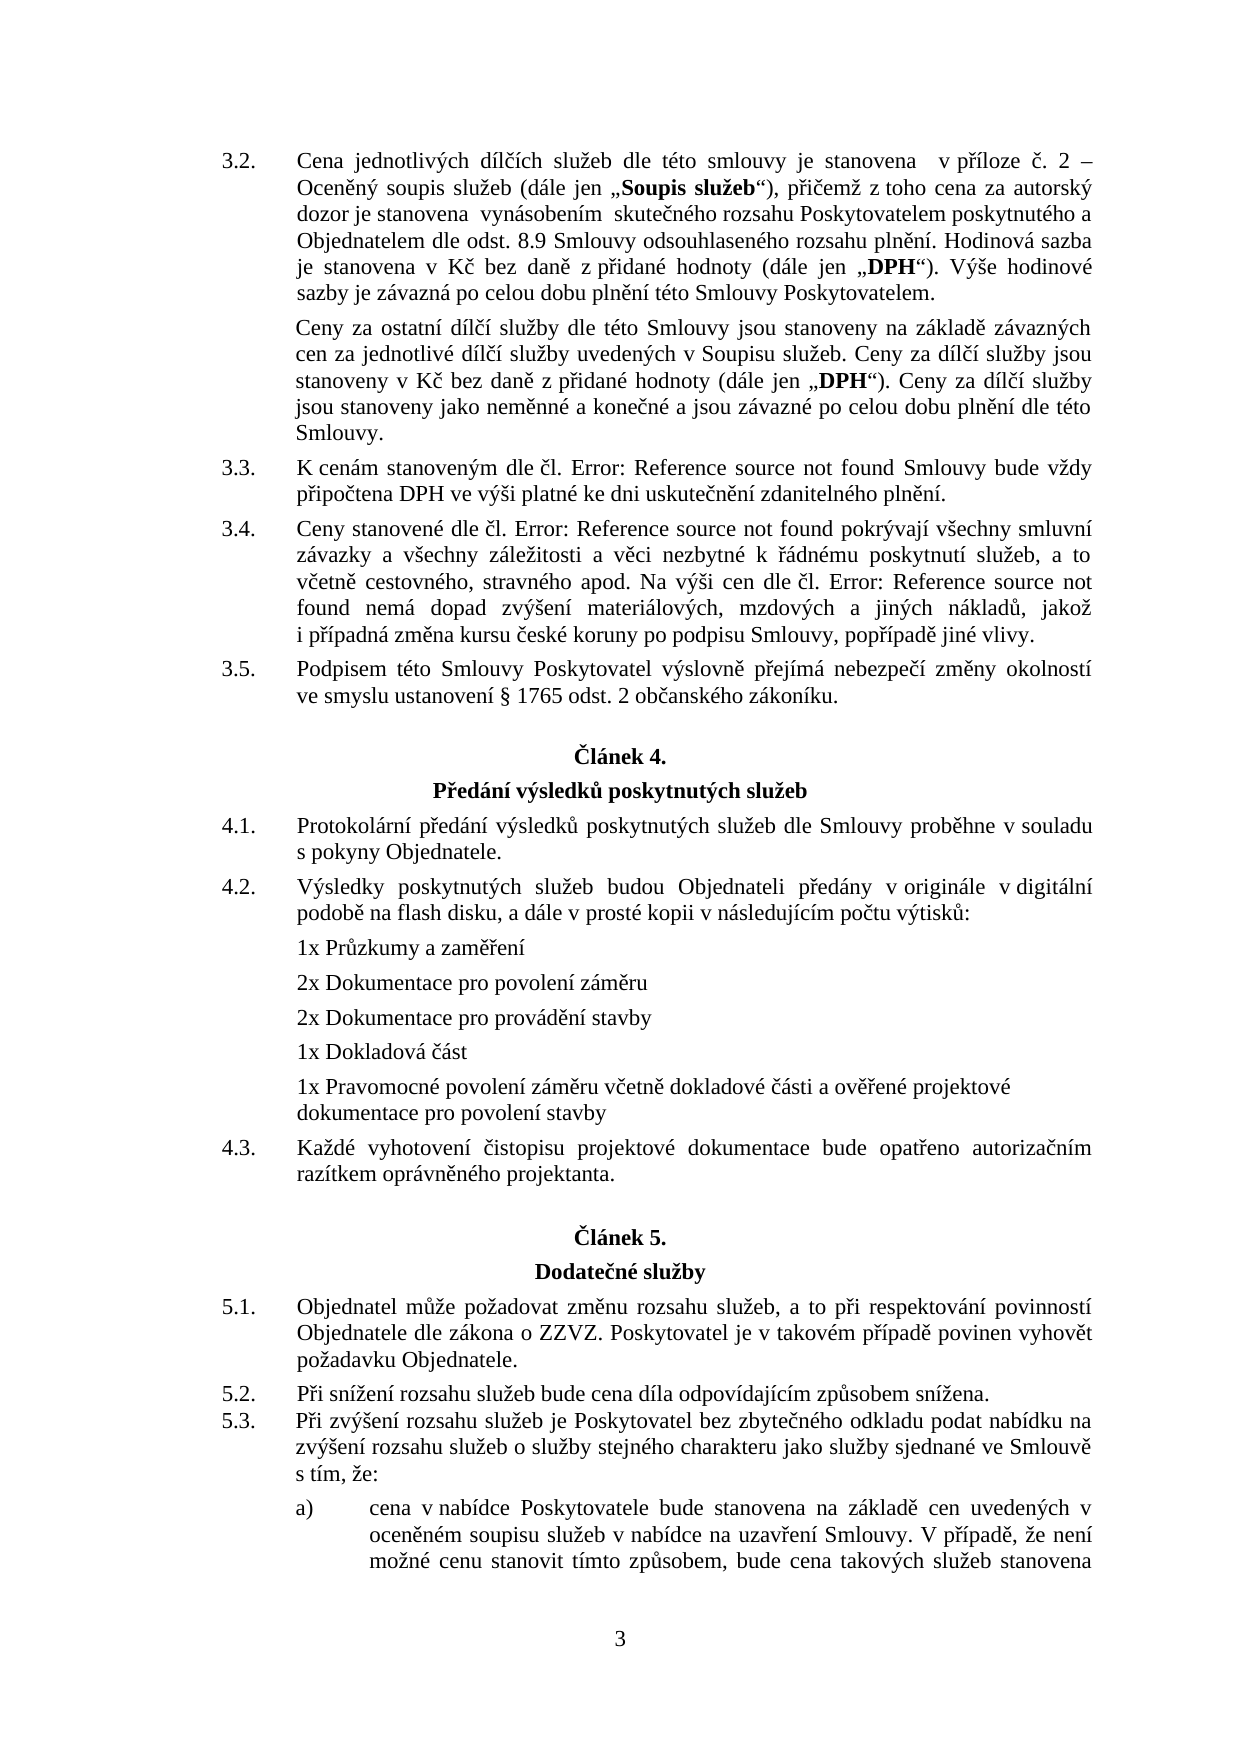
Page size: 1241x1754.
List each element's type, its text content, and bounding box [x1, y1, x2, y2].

text Předání výsledků poskytnutých služeb [148, 777, 1093, 804]
list 2x Dokumentace pro povolení záměru [297, 969, 1093, 995]
list 1x Průzkumy a zaměření [297, 934, 1093, 961]
text Dodatečné služby [148, 1258, 1093, 1285]
text Podpisem této Smlouvy Poskytovatel výslovně přejímá nebezpečí změny okolností ve smyslu ustanovení § 1765 odst. 2 občanského zákoníku. [221, 655, 1093, 708]
list Ceny za ostatní dílčí služby dle této Smlouvy jsou stanoveny na základě závazných cen za jednotlivé dílčí služby uvedených v Soupisu služeb. Ceny za dílčí služby jsou stanoveny v Kč bez daně z přidané hodnoty (dále jen „DPH“). Ceny za dílčí služby jsou stanoveny jako neměnné a konečné a jsou závazné po celou dobu plnění dle této Smlouvy. [231, 314, 1093, 446]
list Výsledky poskytnutých služeb budou Objednateli předány v originále v digitální podobě na flash disku, a dále v prosté kopii v následujícím počtu výtisků: [222, 873, 1093, 926]
list 2x Dokumentace pro provádění stavby [297, 1003, 1093, 1030]
text Každé vyhotovení čistopisu projektové dokumentace bude opatřeno autorizačním razítkem oprávněného projektanta. [222, 1134, 1093, 1187]
list Protokolární předání výsledků poskytnutých služeb dle Smlouvy proběhne v souladu s pokyny Objednatele. [222, 812, 1093, 865]
list Objednatel může požadovat změnu rozsahu služeb, a to při respektování povinností Objednatele dle zákona o ZZVZ. Poskytovatel je v takovém případě povinen vyhovět požadavku Objednatele. [222, 1293, 1093, 1372]
list Cena jednotlivých dílčích služeb dle této smlouvy je stanovena v příloze č. 2 – Oceněný soupis služeb (dále jen „Soupis služeb“), přičemž z toho cena za autorský dozor je stanovena vynásobením skutečného rozsahu Poskytovatelem poskytnutého a Objednatelem dle odst. 8.7 Smlouvy odsouhlaseného rozsahu plnění. Hodinová sazba je stanovena v Kč bez daně z přidané hodnoty (dále jen „DPH“). Výše hodinové sazby je závazná po celou dobu plnění této Smlouvy Poskytovatelem. [222, 148, 1093, 306]
list 1x Pravomocné povolení záměru včetně dokladové části a ověřené projektové dokumentace pro povolení stavby [297, 1073, 1093, 1126]
text Při snížení rozsahu služeb bude cena díla odpovídajícím způsobem snížena. [222, 1381, 1093, 1407]
list 1x Dokladová část [297, 1038, 1093, 1064]
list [295, 1494, 1093, 1573]
text Při zvýšení rozsahu služeb je Poskytovatel bez zbytečného odkladu podat nabídku na zvýšení rozsahu služeb o služby stejného charakteru jako služby sjednané ve Smlouvě s tím, že: [221, 1407, 1093, 1486]
